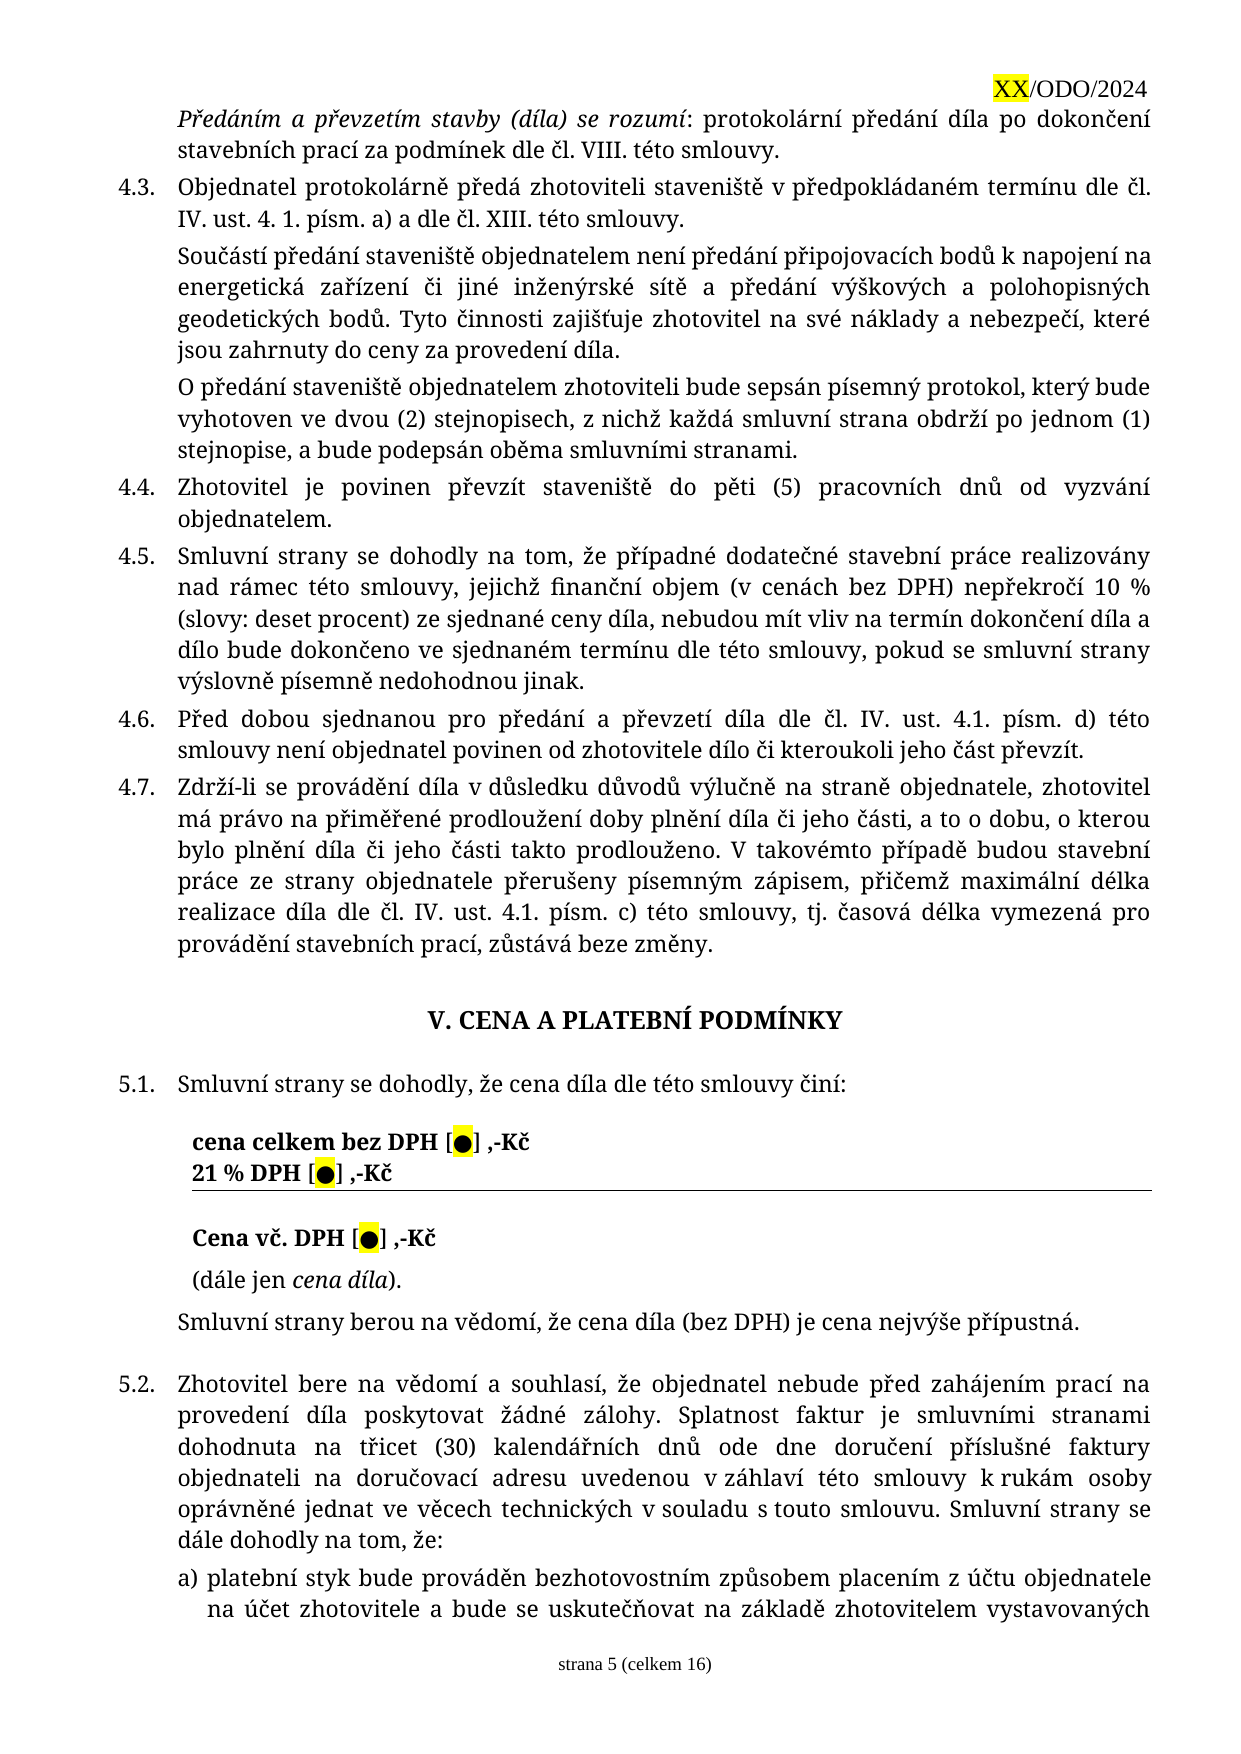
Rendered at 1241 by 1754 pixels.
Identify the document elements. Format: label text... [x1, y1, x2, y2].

list Objednatel protokolárně předá zhotoviteli staveniště v předpokládaném termínu dle čl. IV. ust. 4. 1. písm. a) a dle čl. XIII. této smlouvy. [118, 171, 1152, 234]
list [177, 1562, 1152, 1624]
list Zdrží-li se provádění díla v důsledku důvodů výlučně na straně objednatele, zhotovitel má právo na přiměřené prodloužení doby plnění díla či jeho části, a to o dobu, o kterou bylo plnění díla či jeho části takto prodlouženo. V takovémto případě budou stavební práce ze strany objednatele přerušeny písemným zápisem, přičemž maximální délka realizace díla dle čl. IV. ust. 4.1. písm. c) této smlouvy, tj. časová délka vymezená pro provádění stavebních prací, zůstává beze změny. [118, 771, 1152, 959]
text V. CENA A PLATEBNÍ PODMÍNKY [118, 1002, 1152, 1037]
list Smluvní strany se dohodly na tom, že případné dodatečné stavební práce realizovány nad rámec této smlouvy, jejichž finanční objem (v cenách bez DPH) nepřekročí 10 % (slovy: deset procent) ze sjednané ceny díla, nebudou mít vliv na termín dokončení díla a dílo bude dokončeno ve sjednaném termínu dle této smlouvy, pokud se smluvní strany výslovně písemně nedohodnou jinak. [118, 540, 1152, 696]
text Předáním a převzetím stavby (díla) se rozumí: protokolární předání díla po dokončení stavebních prací za podmínek dle čl. VIII. této smlouvy. [177, 102, 1152, 165]
list 21 % DPH [●] ,-Kč [192, 1157, 1152, 1190]
list Před dobou sjednanou pro předání a převzetí díla dle čl. IV. ust. 4.1. písm. d) této smlouvy není objednatel povinen od zhotovitele dílo či kteroukoli jeho část převzít. [118, 702, 1152, 765]
list cena celkem bez DPH [●] ,-Kč [473, 1125, 1152, 1157]
list Cena vč. DPH [●] ,-Kč [379, 1222, 1152, 1253]
list cena celkem bez DPH [●] ,-Kč [192, 1125, 453, 1157]
list Cena vč. DPH [●] ,-Kč [192, 1222, 359, 1253]
list Zhotovitel je povinen převzít staveniště do pěti (5) pracovních dnů od vyzvání objednatelem. [118, 471, 1152, 534]
list Zhotovitel bere na vědomí a souhlasí, že objednatel nebude před zahájením prací na provedení díla poskytovat žádné zálohy. Splatnost faktur je smluvními stranami dohodnuta na třicet (30) kalendářních dnů ode dne doručení příslušné faktury objednateli na doručovací adresu uvedenou v záhlaví této smlouvy k rukám osoby oprávněné jednat ve věcech technických v souladu s touto smlouvu. Smluvní strany se dále dohodly na tom, že: [118, 1368, 1152, 1556]
text O předání staveniště objednatelem zhotoviteli bude sepsán písemný protokol, který bude vyhotoven ve dvou (2) stejnopisech, z nichž každá smluvní strana obdrží po jednom (1) stejnopise, a bude podepsán oběma smluvními stranami. [177, 371, 1152, 465]
text Součástí předání staveniště objednatelem není předání připojovacích bodů k napojení na energetická zařízení či jiné inženýrské sítě a předání výškových a polohopisných geodetických bodů. Tyto činnosti zajišťuje zhotovitel na své náklady a nebezpečí, které jsou zahrnuty do ceny za provedení díla. [177, 240, 1152, 365]
list Smluvní strany se dohodly, že cena díla dle této smlouvy činí: [118, 1068, 1152, 1099]
text Smluvní strany berou na vědomí, že cena díla (bez DPH) je cena nejvýše přípustná. [177, 1306, 1152, 1337]
text (dále jen cena díla). [192, 1264, 1152, 1295]
